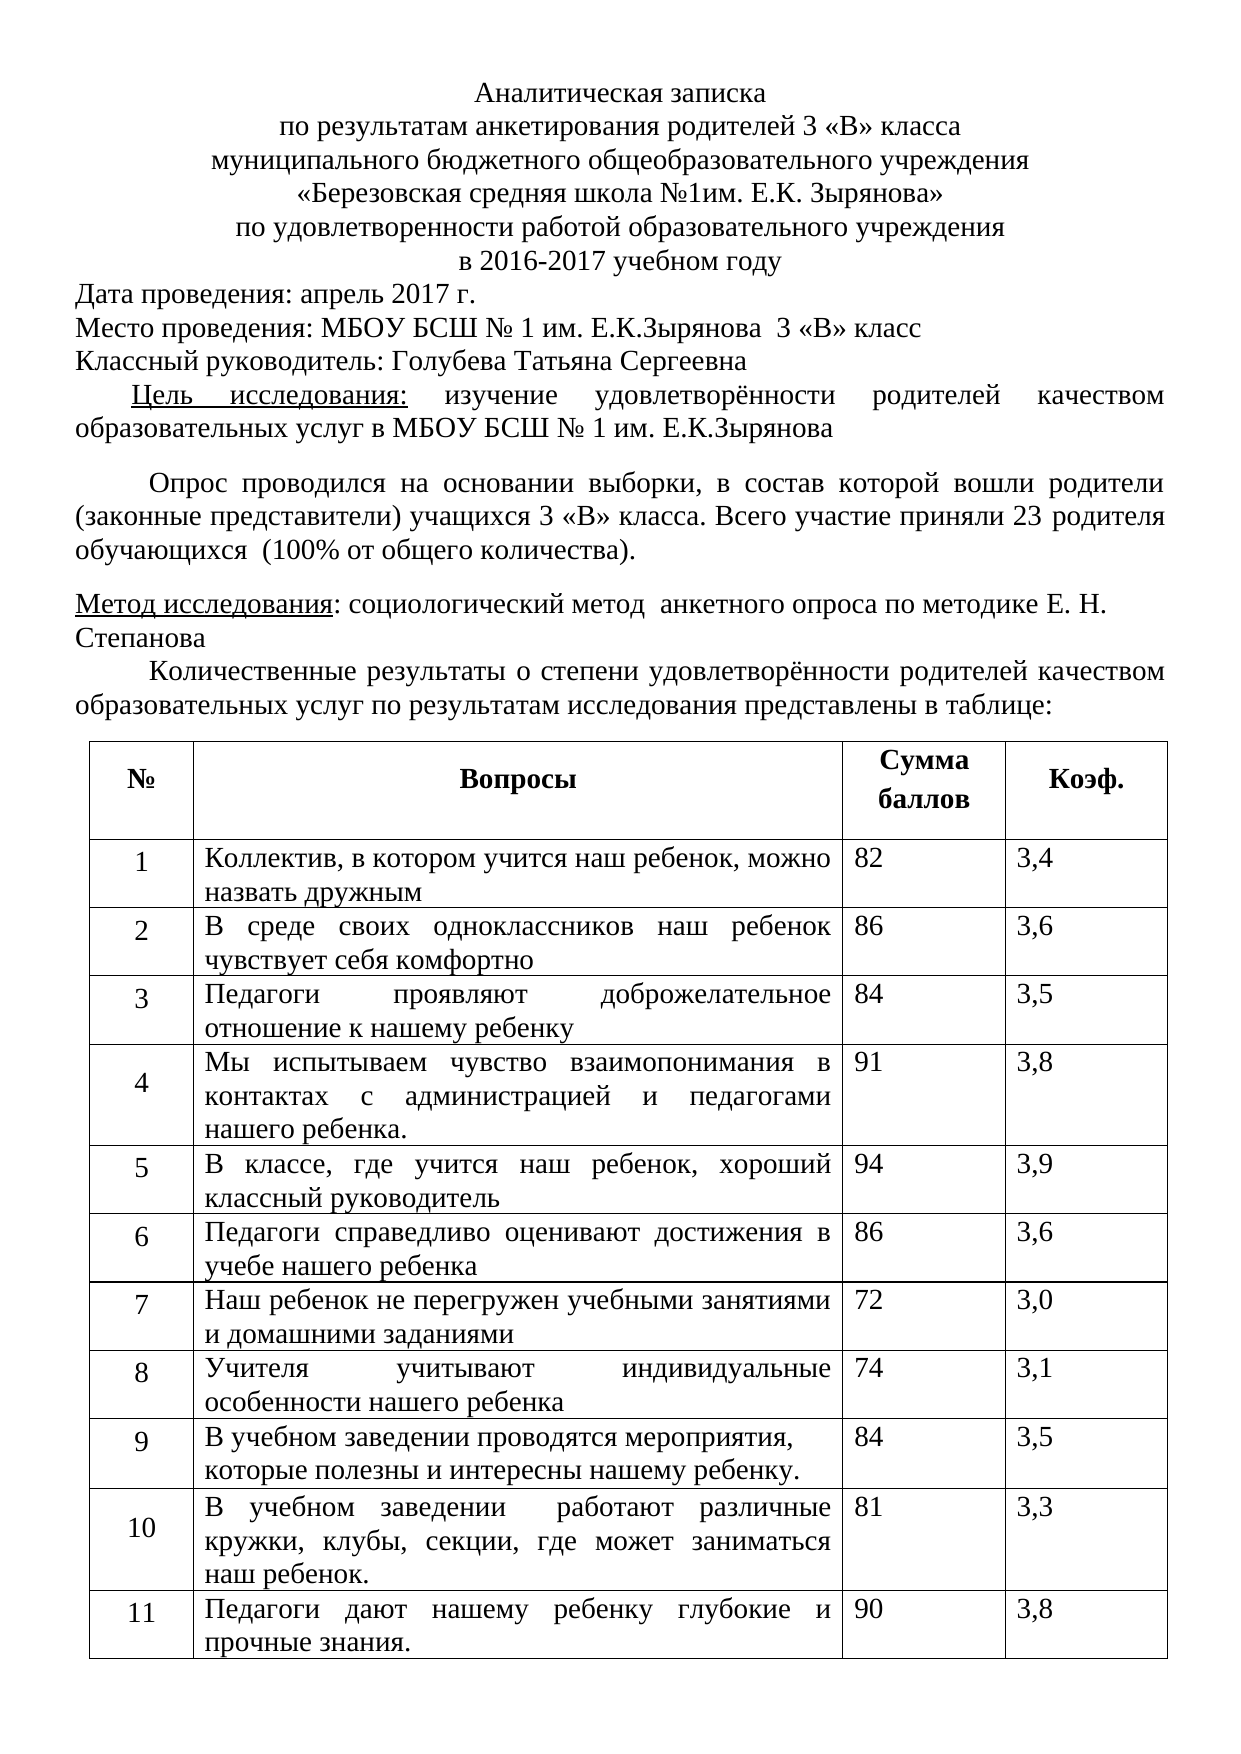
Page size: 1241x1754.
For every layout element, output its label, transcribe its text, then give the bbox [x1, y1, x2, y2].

table_cell Педагоги дают нашему ребенку глубокие и прочные знания. [194, 1591, 842, 1658]
table_cell 86 [843, 1214, 1005, 1281]
table_cell 3,6 [1006, 908, 1167, 975]
table_cell 72 [843, 1283, 1005, 1349]
table_cell 74 [843, 1351, 1005, 1418]
table_cell Наш ребенок не перегружен учебными занятиями и домашними заданиями [194, 1283, 842, 1349]
table_cell Коллектив, в котором учится наш ребенок, можно назвать дружным [194, 840, 842, 907]
table_cell В учебном заведении проводятся мероприятия, которые полезны и интересны нашему ребенку. [194, 1419, 842, 1488]
table_cell 82 [843, 840, 1005, 907]
table_cell 5 [90, 1146, 193, 1213]
table_cell 3,8 [1006, 1591, 1167, 1658]
text по удовлетворенности работой образовательного учреждения [75, 209, 1165, 243]
table_cell 7 [90, 1283, 193, 1349]
table_header Вопросы [194, 742, 842, 839]
table_header № [90, 742, 193, 839]
text по результатам анкетирования родителей 3 «В» класса [75, 108, 1165, 142]
text Цель исследования: изучение удовлетворённости родителей качеством образовательных услуг в МБОУ БСШ № 1 им. Е.К.Зырянова [75, 377, 1165, 444]
table_cell Учителя учитывают индивидуальные особенности нашего ребенка [194, 1351, 842, 1418]
table_cell В учебном заведении работают различные кружки, клубы, секции, где может заниматься наш ребенок. [194, 1489, 842, 1590]
table_cell 2 [90, 908, 193, 975]
table_cell 84 [843, 976, 1005, 1043]
table_cell 94 [843, 1146, 1005, 1213]
table_cell 9 [90, 1419, 193, 1488]
text «Березовская средняя школа №1им. Е.К. Зырянова» [75, 176, 1165, 209]
table_cell Педагоги проявляют доброжелательное отношение к нашему ребенку [194, 976, 842, 1043]
table_cell Мы испытываем чувство взаимопонимания в контактах с администрацией и педагогами нашего ребенка. [194, 1045, 842, 1145]
table_cell 8 [90, 1351, 193, 1418]
text Классный руководитель: Голубева Татьяна Сергеевна [75, 343, 1165, 377]
table_cell 91 [843, 1045, 1005, 1145]
table_cell 3,9 [1006, 1146, 1167, 1213]
table_cell 1 [90, 840, 193, 907]
table_cell В классе, где учится наш ребенок, хороший классный руководитель [194, 1146, 842, 1213]
table_cell 3,5 [1006, 976, 1167, 1043]
text Дата проведения: апрель 2017 г. [75, 276, 1165, 310]
table_cell 10 [90, 1489, 193, 1590]
table_cell Педагоги справедливо оценивают достижения в учебе нашего ребенка [194, 1214, 842, 1281]
table_cell 84 [843, 1419, 1005, 1488]
table_cell 4 [90, 1045, 193, 1145]
table_cell 81 [843, 1489, 1005, 1590]
table_cell 86 [843, 908, 1005, 975]
table_header Коэф. [1006, 742, 1167, 839]
table_cell 3 [90, 976, 193, 1043]
table_cell 3,1 [1006, 1351, 1167, 1418]
table_cell 3,3 [1006, 1489, 1167, 1590]
table_cell В среде своих одноклассников наш ребенок чувствует себя комфортно [194, 908, 842, 975]
table_cell 90 [843, 1591, 1005, 1658]
text Аналитическая записка [75, 75, 1165, 108]
table_cell 11 [90, 1591, 193, 1658]
table_cell 3,5 [1006, 1419, 1167, 1488]
text Опрос проводился на основании выборки, в состав которой вошли родители (законные представители) учащихся 3 «В» класса. Всего участие приняли 23 родителя обучающихся (100% от общего количества). [75, 465, 1165, 565]
text Метод исследования: социологический метод анкетного опроса по методике Е. Н. Степанова [75, 586, 1165, 653]
table_cell 3,8 [1006, 1045, 1167, 1145]
text в 2016-2017 учебном году [75, 243, 1165, 276]
table_cell 3,4 [1006, 840, 1167, 907]
text Место проведения: МБОУ БСШ № 1 им. Е.К.Зырянова 3 «В» класс [75, 310, 1165, 343]
table_cell 3,0 [1006, 1283, 1167, 1349]
table_header Сумма баллов [843, 742, 1005, 839]
text Количественные результаты о степени удовлетворённости родителей качеством образовательных услуг по результатам исследования представлены в таблице: [75, 653, 1165, 720]
table_cell 6 [90, 1214, 193, 1281]
table_cell 3,6 [1006, 1214, 1167, 1281]
text муниципального бюджетного общеобразовательного учреждения [75, 142, 1165, 176]
